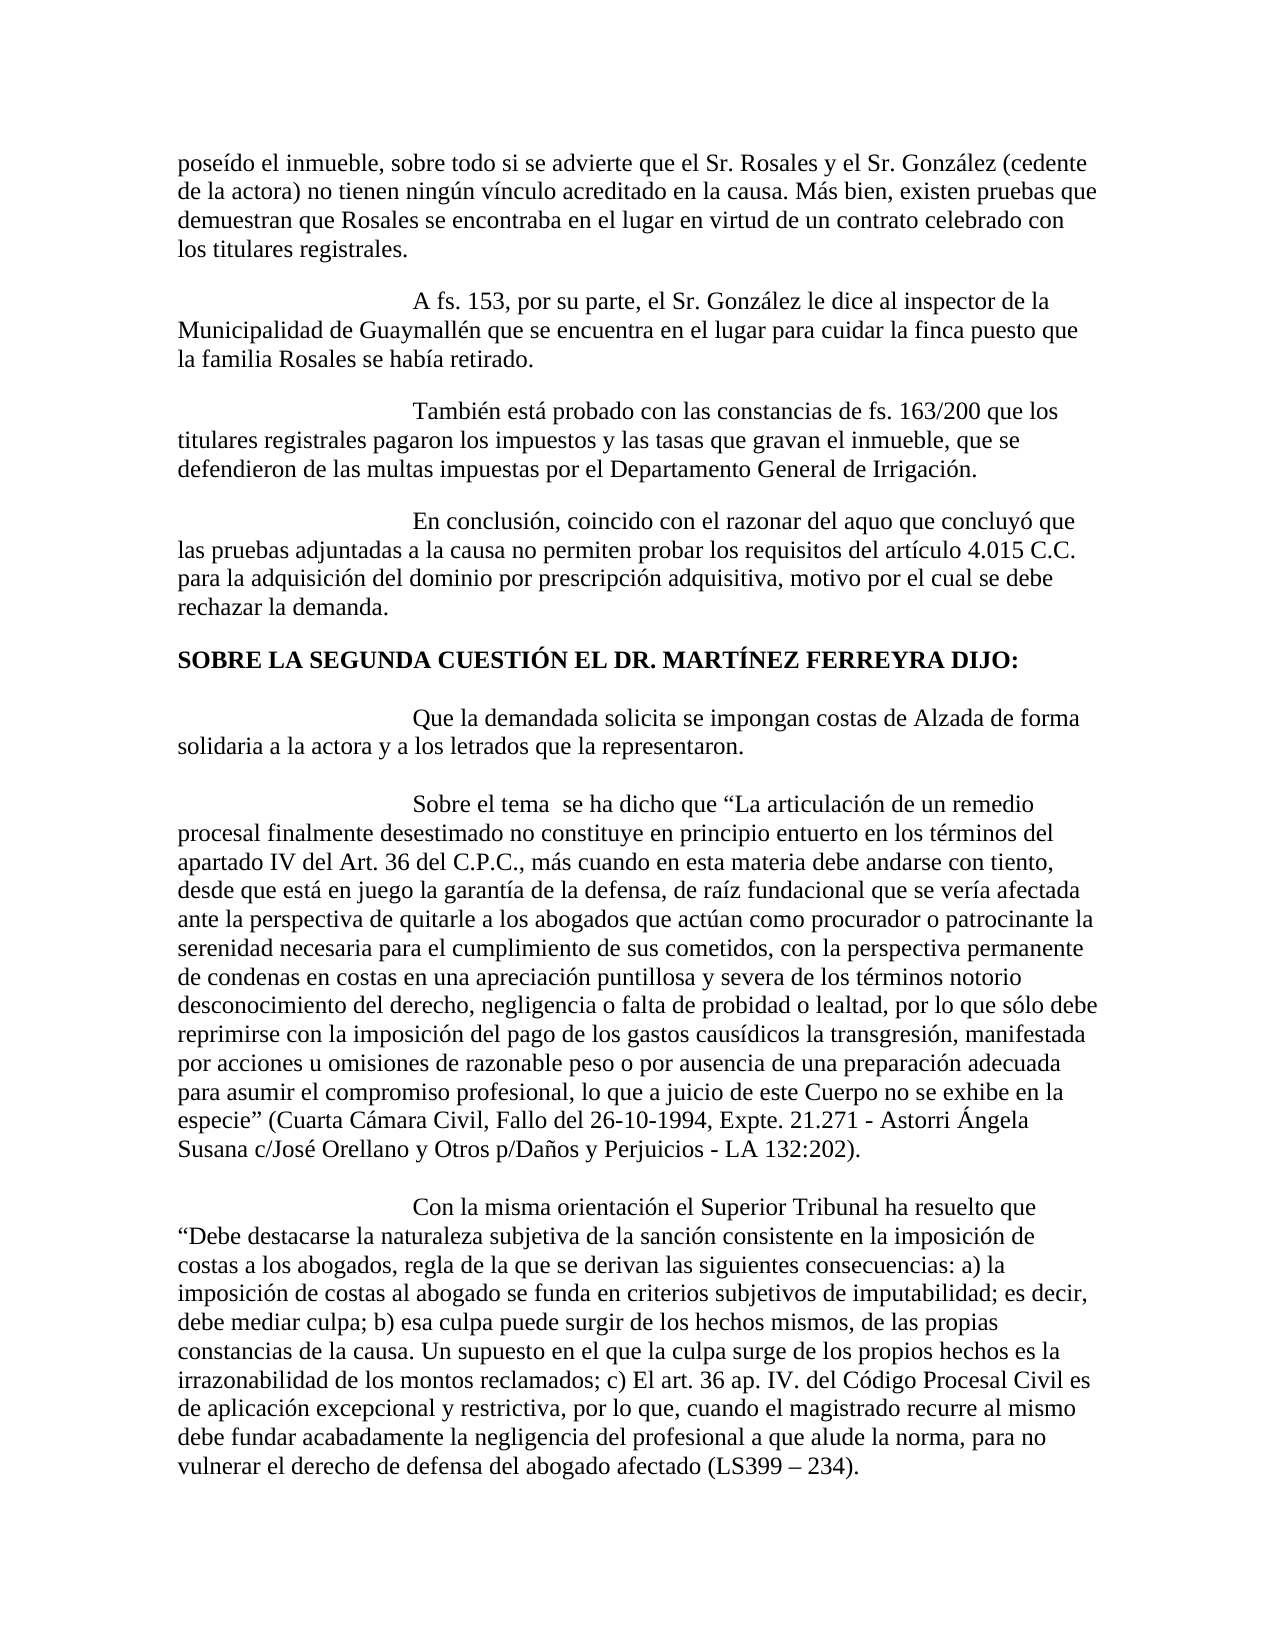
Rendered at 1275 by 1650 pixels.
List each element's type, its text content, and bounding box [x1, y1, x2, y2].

text SOBRE LA SEGUNDA CUESTIÓN EL DR. MARTÍNEZ FERREYRA DIJO: [177, 645, 1098, 673]
text Con la misma orientación el Superior Tribunal ha resuelto que “Debe destacarse la naturaleza subjetiva de la sanción consistente en la imposición de costas a los abogados, regla de la que se derivan las siguientes consecuencias: a) la imposición de costas al abogado se funda en criterios subjetivos de imputabilidad; es decir, debe mediar culpa; b) esa culpa puede surgir de los hechos mismos, de las propias constancias de la causa. Un supuesto en el que la culpa surge de los propios hechos es la irrazonabilidad de los montos reclamados; c) El art. 36 ap. IV. del Código Procesal Civil es de aplicación excepcional y restrictiva, por lo que, cuando el magistrado recurre al mismo debe fundar acabadamente la negligencia del profesional a que alude la norma, para no vulnerar el derecho de defensa del abogado afectado (LS399 – 234). [177, 1192, 1098, 1480]
text También está probado con las constancias de fs. 163/200 que los titulares registrales pagaron los impuestos y las tasas que gravan el inmueble, que se defendieron de las multas impuestas por el Departamento General de Irrigación. [177, 396, 1098, 482]
text Sobre el tema se ha dicho que “La articulación de un remedio procesal finalmente desestimado no constituye en principio entuerto en los términos del apartado IV del Art. 36 del C.P.C., más cuando en esta materia debe andarse con tiento, desde que está en juego la garantía de la defensa, de raíz fundacional que se vería afectada ante la perspectiva de quitarle a los abogados que actúan como procurador o patrocinante la serenidad necesaria para el cumplimiento de sus cometidos, con la perspectiva permanente de condenas en costas en una apreciación puntillosa y severa de los términos notorio desconocimiento del derecho, negligencia o falta de probidad o lealtad, por lo que sólo debe reprimirse con la imposición del pago de los gastos causídicos la transgresión, manifestada por acciones u omisiones de razonable peso o por ausencia de una preparación adecuada para asumir el compromiso profesional, lo que a juicio de este Cuerpo no se exhibe en la especie” (Cuarta Cámara Civil, Fallo del 26-10-1994, Expte. 21.271 - Astorri Ángela Susana c/José Orellano y Otros p/Daños y Perjuicios - LA 132:202). [177, 789, 1098, 1163]
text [177, 148, 1098, 263]
text En conclusión, coincido con el razonar del aquo que concluyó que las pruebas adjuntadas a la causa no permiten probar los requisitos del artículo 4.015 C.C. para la adquisición del dominio por prescripción adquisitiva, motivo por el cual se debe rechazar la demanda. [177, 506, 1098, 621]
text A fs. 153, por su parte, el Sr. González le dice al inspector de la Municipalidad de Guaymallén que se encuentra en el lugar para cuidar la finca puesto que la familia Rosales se había retirado. [177, 286, 1098, 372]
text Que la demandada solicita se impongan costas de Alzada de forma solidaria a la actora y a los letrados que la representaron. [177, 703, 1098, 760]
